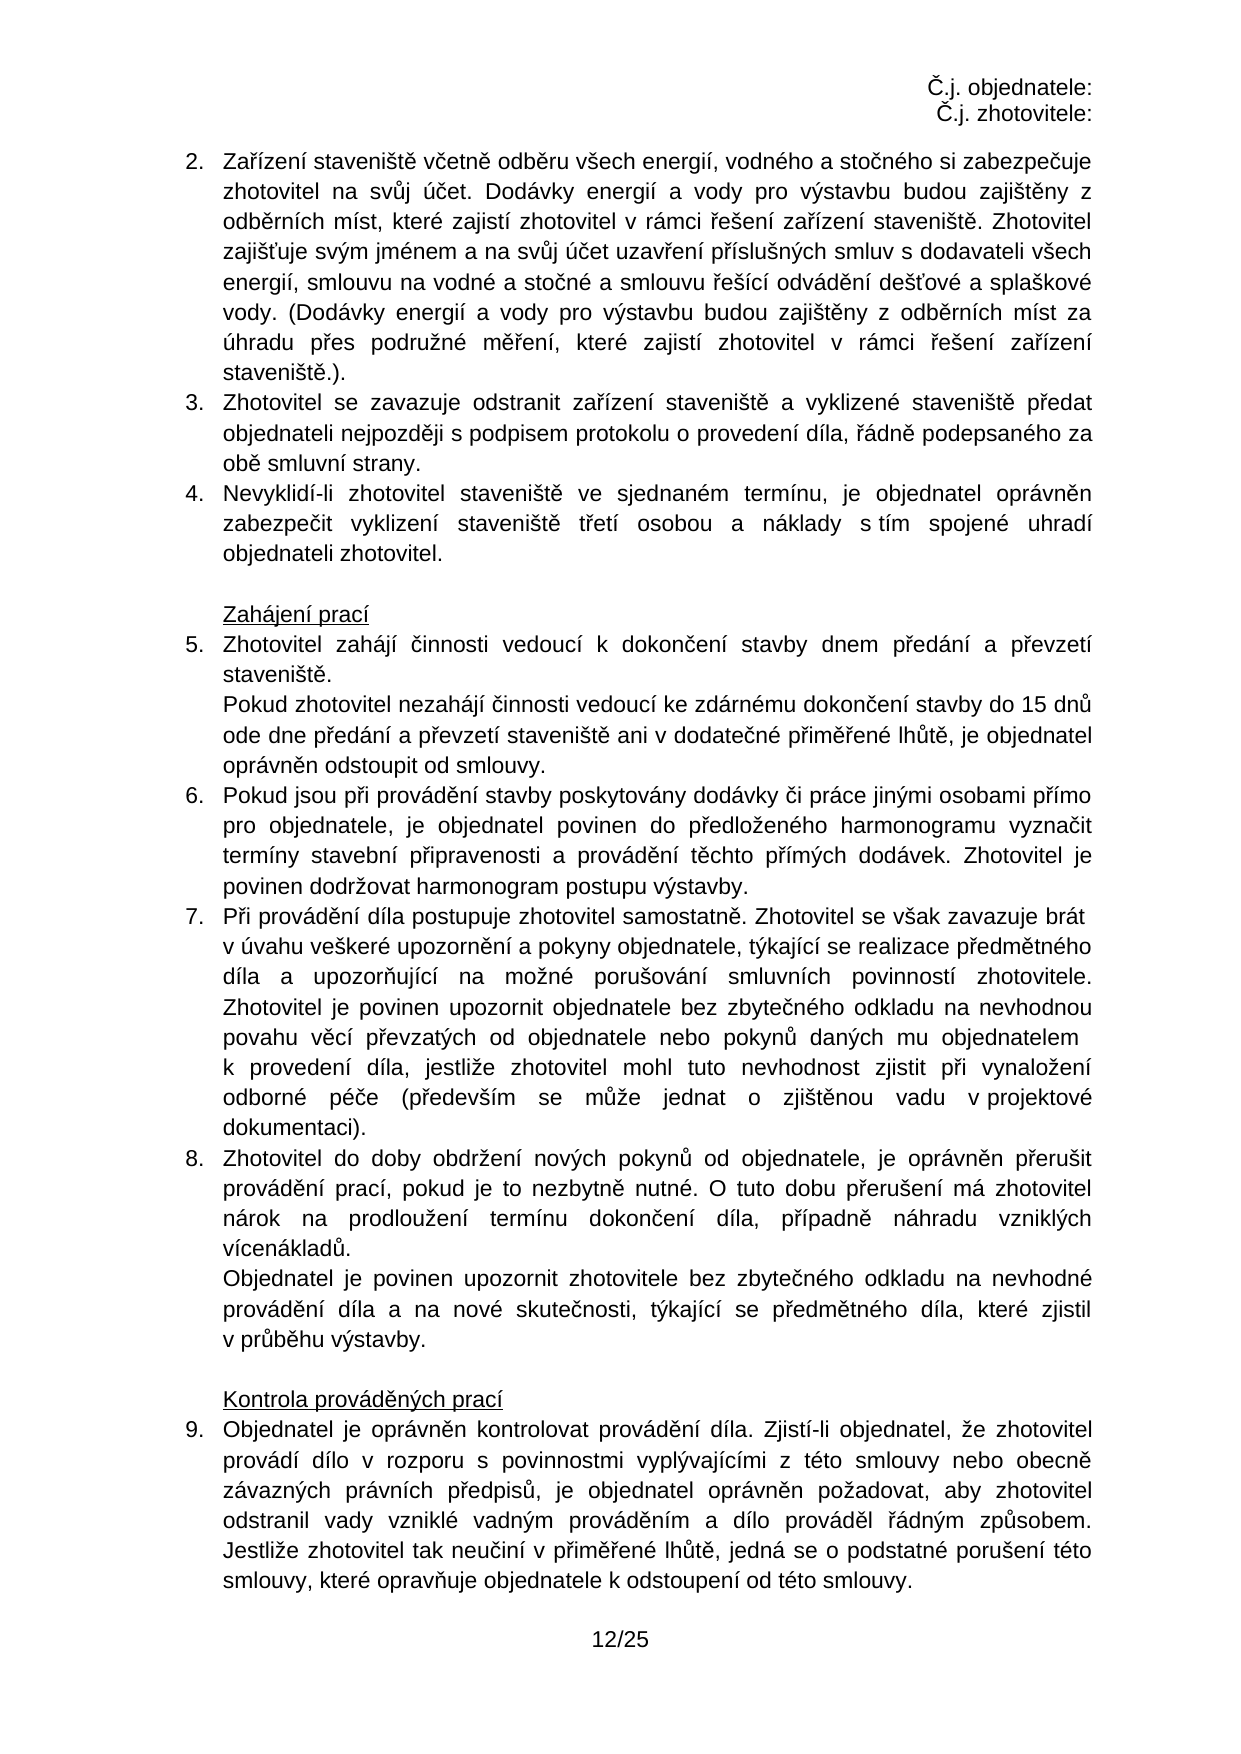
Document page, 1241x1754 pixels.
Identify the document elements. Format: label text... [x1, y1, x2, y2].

list Pokud jsou při provádění stavby poskytovány dodávky či práce jinými osobami přímo pro objednatele, je objednatel povinen do předloženého harmonogramu vyznačit termíny stavební připravenosti a provádění těchto přímých dodávek. Zhotovitel je povinen dodržovat harmonogram postupu výstavby. [185, 782, 1093, 899]
list Nevyklidí-li zhotovitel staveniště ve sjednaném termínu, je objednatel oprávněn zabezpečit vyklizení staveniště třetí osobou a náklady s tím spojené uhradí objednateli zhotovitel. [185, 480, 1093, 567]
list Zařízení staveniště včetně odběru všech energií, vodného a stočného si zabezpečuje zhotovitel na svůj účet. Dodávky energií a vody pro výstavbu budou zajištěny z odběrních míst, které zajistí zhotovitel v rámci řešení zařízení staveniště. Zhotovitel zajišťuje svým jménem a na svůj účet uzavření příslušných smluv s dodavateli všech energií, smlouvu na vodné a stočné a smlouvu řešící odvádění dešťové a splaškové vody. (Dodávky energií a vody pro výstavbu budou zajištěny z odběrních míst za úhradu přes podružné měření, které zajistí zhotovitel v rámci řešení zařízení staveniště.). [185, 148, 1093, 385]
list Zahájení prací [223, 601, 1093, 627]
list Zhotovitel do doby obdržení nových pokynů od objednatele, je oprávněn přerušit provádění prací, pokud je to nezbytně nutné. O tuto dobu přerušení má zhotovitel nárok na prodloužení termínu dokončení díla, případně náhradu vzniklých vícenákladů. Objednatel je povinen upozornit zhotovitele bez zbytečného odkladu na nevhodné provádění díla a na nové skutečnosti, týkající se předmětného díla, které zjistil v průběhu výstavby. [185, 1144, 1093, 1352]
list Zhotovitel se zavazuje odstranit zařízení staveniště a vyklizené staveniště předat objednateli nejpozději s podpisem protokolu o provedení díla, řádně podepsaného za obě smluvní strany. [185, 389, 1093, 476]
list Objednatel je oprávněn kontrolovat provádění díla. Zjistí-li objednatel, že zhotovitel provádí dílo v rozporu s povinnostmi vyplývajícími z této smlouvy nebo obecně závazných právních předpisů, je objednatel oprávněn požadovat, aby zhotovitel odstranil vady vzniklé vadným prováděním a dílo prováděl řádným způsobem. Jestliže zhotovitel tak neučiní v přiměřené lhůtě, jedná se o podstatné porušení této smlouvy, které opravňuje objednatele k odstoupení od této smlouvy. [185, 1416, 1093, 1594]
list Zhotovitel zahájí činnosti vedoucí k dokončení stavby dnem předání a převzetí staveniště. Pokud zhotovitel nezahájí činnosti vedoucí ke zdárnému dokončení stavby do 15 dnů ode dne předání a převzetí staveniště ani v dodatečné přiměřené lhůtě, je objednatel oprávněn odstoupit od smlouvy. [185, 631, 1093, 778]
list Při provádění díla postupuje zhotovitel samostatně. Zhotovitel se však zavazuje brát v úvahu veškeré upozornění a pokyny objednatele, týkající se realizace předmětného díla a upozorňující na možné porušování smluvních povinností zhotovitele. Zhotovitel je povinen upozornit objednatele bez zbytečného odkladu na nevhodnou povahu věcí převzatých od objednatele nebo pokynů daných mu objednatelem k provedení díla, jestliže zhotovitel mohl tuto nevhodnost zjistit při vynaložení odborné péče (především se může jednat o zjištěnou vadu v projektové dokumentaci). [185, 903, 1093, 1141]
list Kontrola prováděných prací [223, 1356, 1093, 1412]
